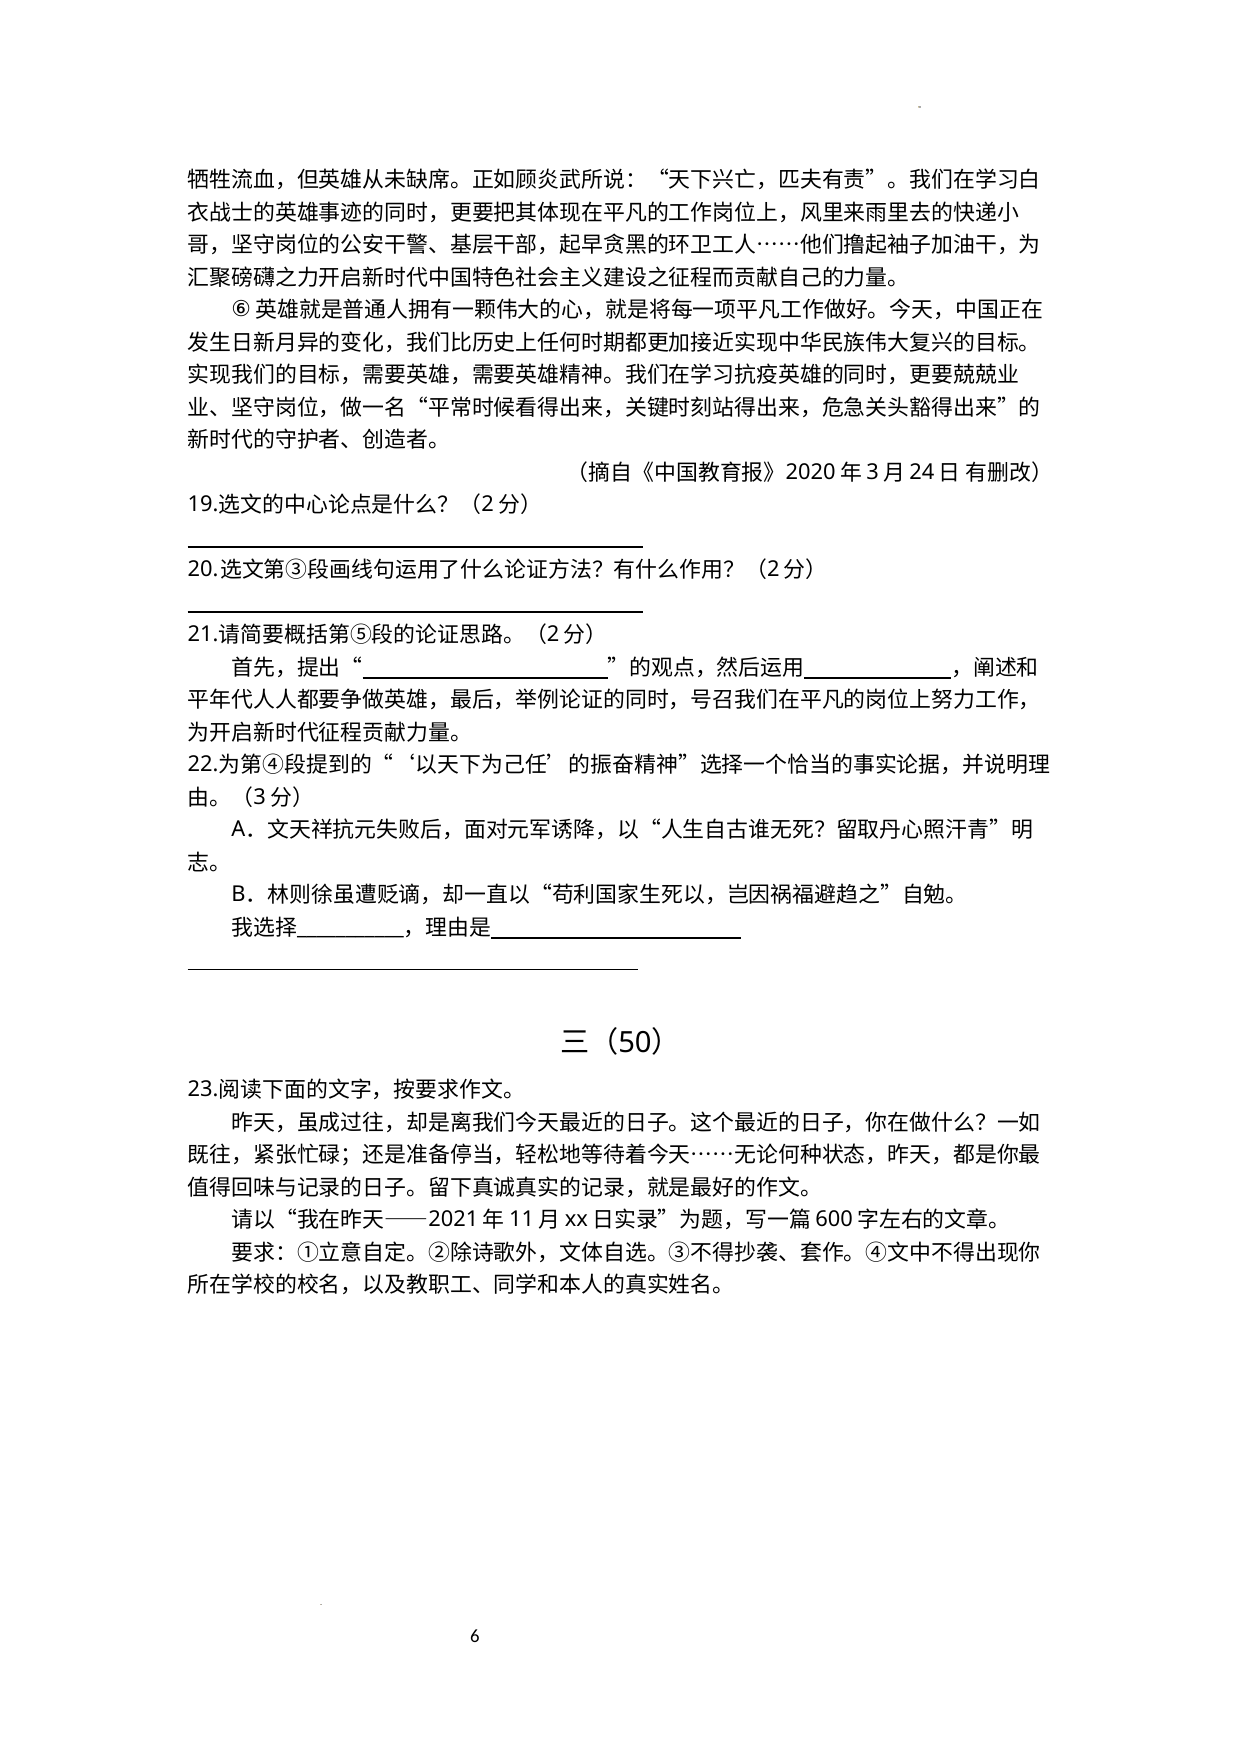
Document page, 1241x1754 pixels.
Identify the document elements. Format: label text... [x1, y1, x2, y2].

text 三（50） [187, 1007, 1053, 1072]
text 21.请简要概括第⑤段的论证思路。（2分） [187, 617, 1053, 649]
text A．文天祥抗元失败后，面对元军诱降，以“人生自古谁无死？留取丹心照汗青”明志。 [187, 812, 1053, 877]
text ⑥英雄就是普通人拥有一颗伟大的心，就是将每一项平凡工作做好。今天，中国正在发生日新月异的变化，我们比历史上任何时期都更加接近实现中华民族伟大复兴的目标。实现我们的目标，需要英雄，需要英雄精神。我们在学习抗疫英雄的同时，更要兢兢业业、坚守岗位，做一名“平常时候看得出来，关键时刻站得出来，危急关头豁得出来”的新时代的守护者、创造者。 [187, 292, 1053, 454]
text 22.为第④段提到的“‘以天下为己任’的振奋精神”选择一个恰当的事实论据，并说明理由。（3分） [187, 747, 1053, 812]
text 19.选文的中心论点是什么？（2分） [187, 487, 1053, 519]
text 23.阅读下面的文字，按要求作文。 [187, 1072, 1053, 1104]
text 我选择___________，理由是 [187, 909, 1053, 942]
text （摘自《中国教育报》2020年3月24日 有删改） [187, 454, 1053, 487]
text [187, 162, 1053, 292]
text B．林则徐虽遭贬谪，却一直以“苟利国家生死以，岂因祸福避趋之”自勉。 [187, 877, 1053, 909]
list 选文第③段画线句运用了什么论证方法？有什么作用？（2分） [187, 552, 1053, 584]
text 要求：①立意自定。②除诗歌外，文体自选。③不得抄袭、套作。④文中不得出现你所在学校的校名，以及教职工、同学和本人的真实姓名。 [187, 1234, 1053, 1299]
text 请以“我在昨天——2021年11月xx日实录”为题，写一篇600字左右的文章。 [187, 1202, 1053, 1234]
text 昨天，虽成过往，却是离我们今天最近的日子。这个最近的日子，你在做什么？一如既往，紧张忙碌；还是准备停当，轻松地等待着今天……无论何种状态，昨天，都是你最值得回味与记录的日子。留下真诚真实的记录，就是最好的作文。 [187, 1104, 1053, 1202]
text 首先，提出“ ”的观点，然后运用 ，阐述和平年代人人都要争做英雄，最后，举例论证的同时，号召我们在平凡的岗位上努力工作，为开启新时代征程贡献力量。 [187, 649, 1053, 747]
